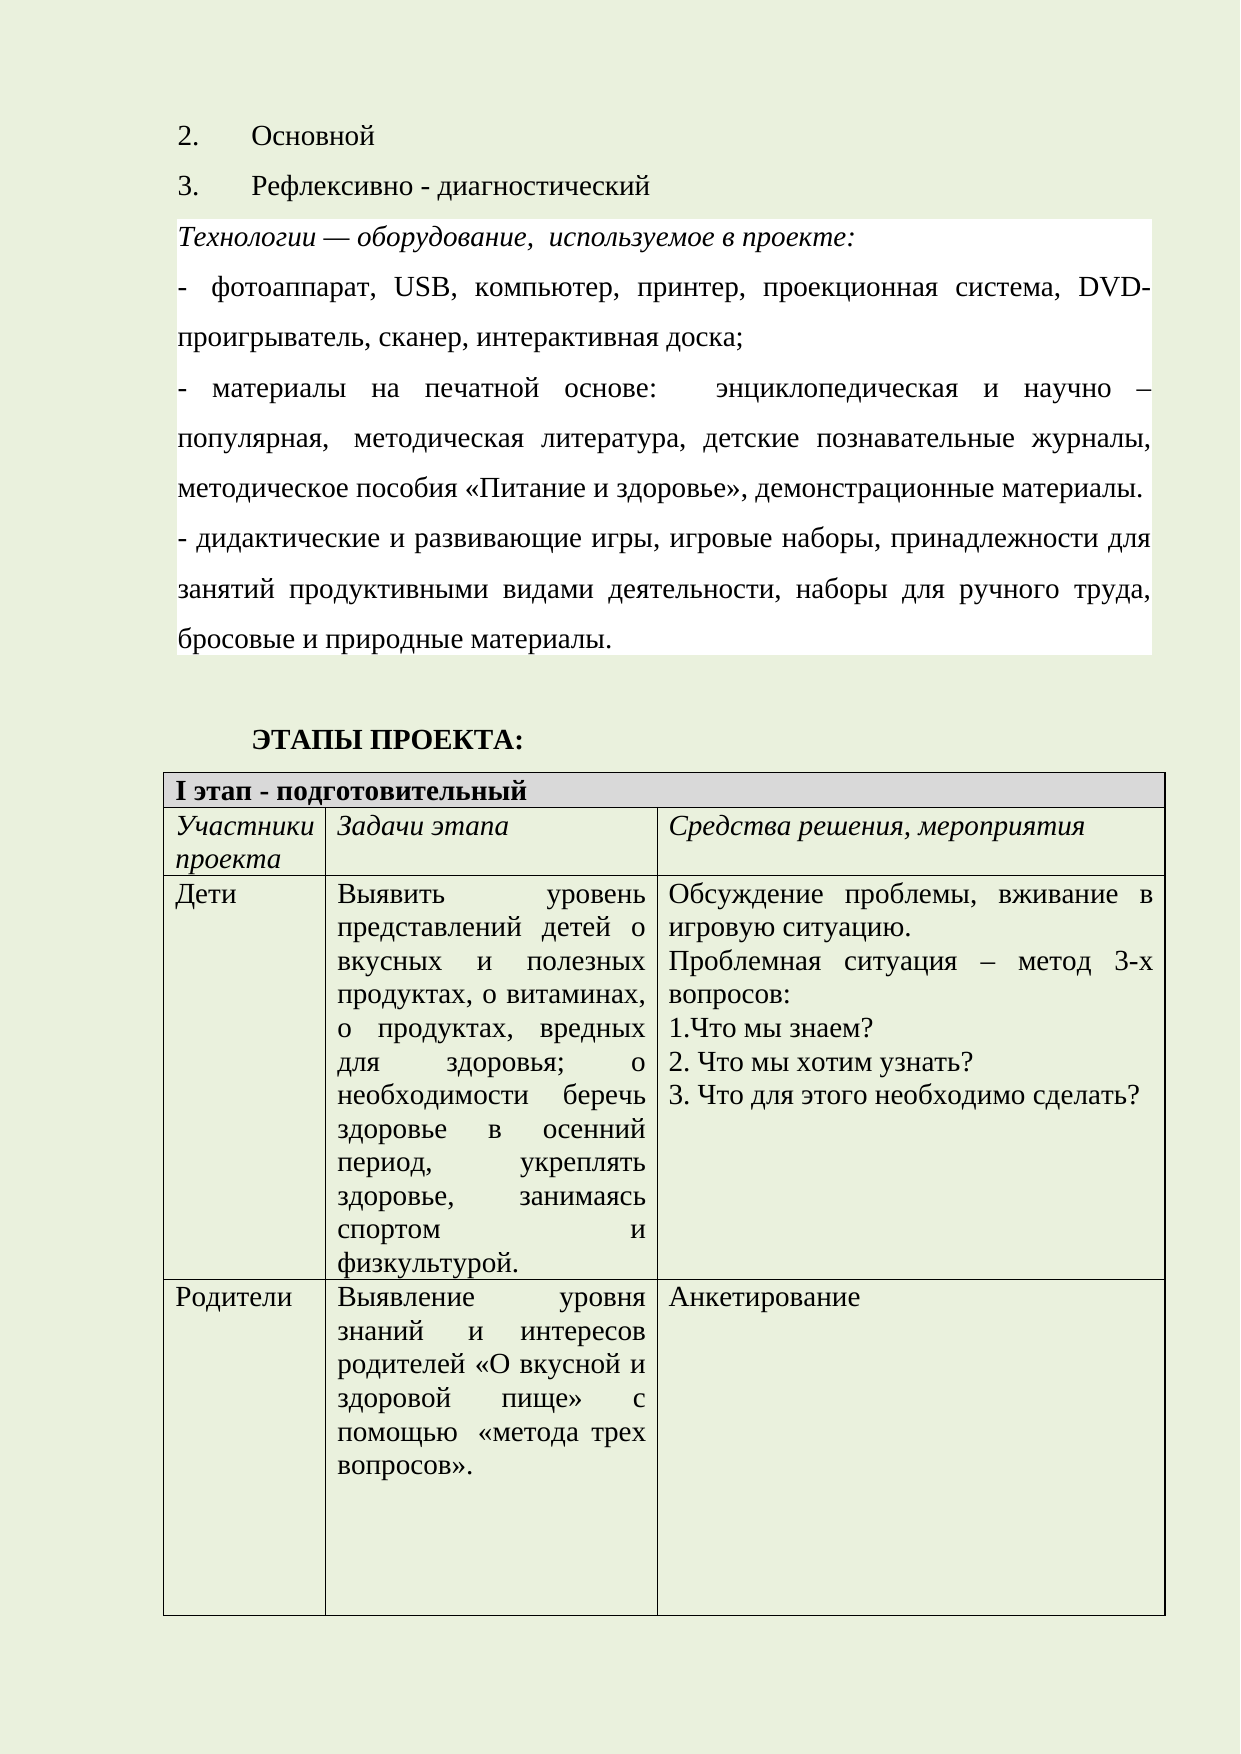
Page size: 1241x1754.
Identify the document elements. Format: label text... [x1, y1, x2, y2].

text - материалы на печатной основе: энциклопедическая и научно – популярная, методическая литература, детские познавательные журналы, методическое пособия «Питание и здоровье», демонстрационные материалы. [177, 370, 1152, 504]
table_cell Участники проекта [164, 808, 325, 875]
table_cell Выявить уровень представлений детей о вкусных и полезных продуктах, о витаминах, о продуктах, вредных для здоровья; о необходимости беречь здоровье в осенний период, укреплять здоровье, занимаясь спортом и физкультурой. [326, 876, 657, 1278]
table_cell Дети [164, 876, 325, 1278]
text Технологии — оборудование, используемое в проекте: [177, 219, 1152, 252]
list Основной [177, 118, 1152, 152]
table_cell Анкетирование [658, 1280, 1164, 1615]
text - фотоаппарат, USB, компьютер, принтер, проекционная система, DVD-проигрыватель, сканер, интерактивная доска; [177, 269, 1152, 353]
table_header I этап - подготовительный [164, 773, 1164, 807]
text ЭТАПЫ проекта: [177, 722, 1152, 755]
table_cell Задачи этапа [326, 808, 657, 875]
list Рефлексивно - диагностический [177, 168, 1152, 202]
table_cell Средства решения, мероприятия [658, 808, 1164, 875]
table_cell Родители [164, 1280, 325, 1615]
table_cell Выявление уровня знаний и интересов родителей «О вкусной и здоровой пище» с помощью «метода трех вопросов». [326, 1280, 657, 1615]
table_cell Обсуждение проблемы, вживание в игровую ситуацию. Проблемная ситуация – метод 3-х вопросов: 1.Что мы знаем? 2. Что мы хотим узнать? 3. Что для этого необходимо сделать? [658, 876, 1164, 1278]
text - дидактические и развивающие игры, игровые наборы, принадлежности для занятий продуктивными видами деятельности, наборы для ручного труда, бросовые и природные материалы. [177, 521, 1152, 655]
